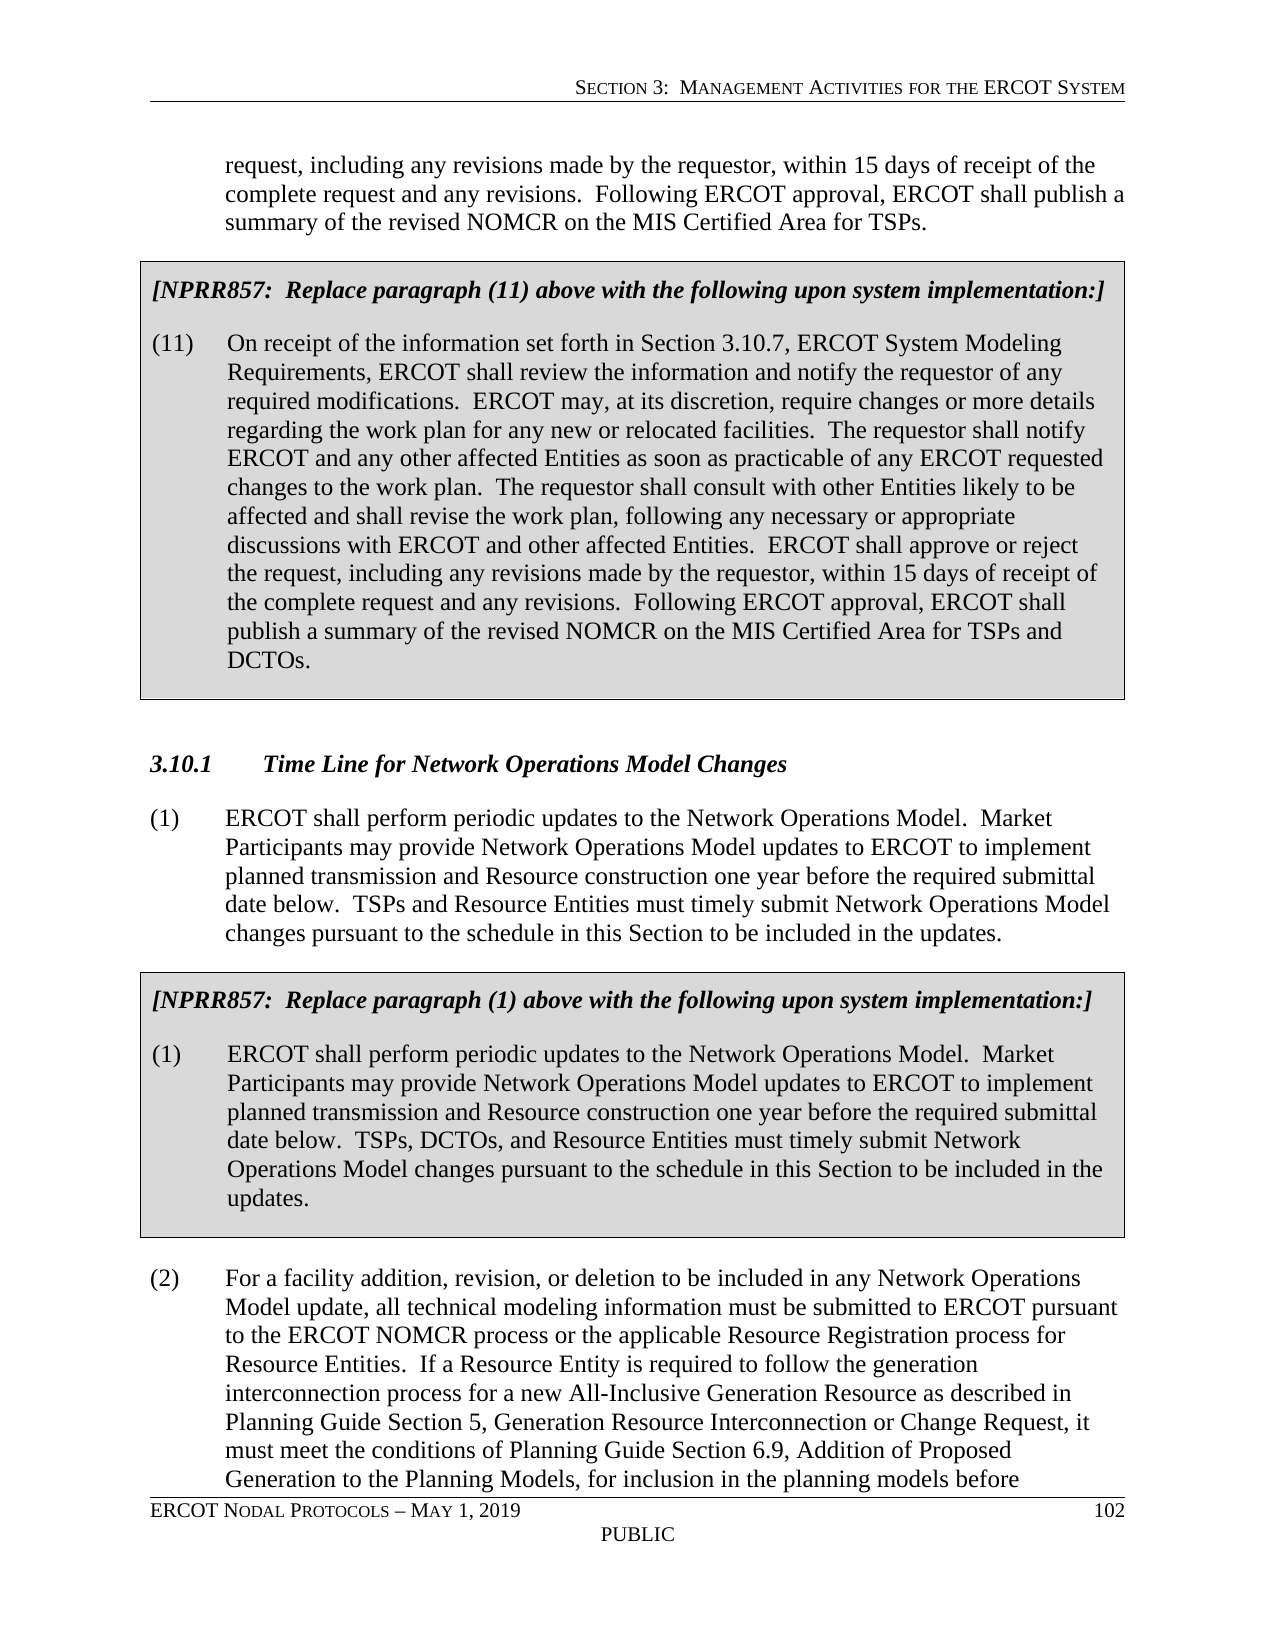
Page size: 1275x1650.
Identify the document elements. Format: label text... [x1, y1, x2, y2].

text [150, 150, 1125, 236]
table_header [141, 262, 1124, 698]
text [150, 1263, 1125, 1493]
text (1) ERCOT shall perform periodic updates to the Network Operations Model. Market Participants may provide Network Operations Model updates to ERCOT to implement planned transmission and Resource construction one year before the required submittal date below. TSPs and Resource Entities must timely submit Network Operations Model changes pursuant to the schedule in this Section to be included in the updates. [150, 803, 1125, 947]
text 3.10.1 Time Line for Network Operations Model Changes [150, 749, 1125, 778]
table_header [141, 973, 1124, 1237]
